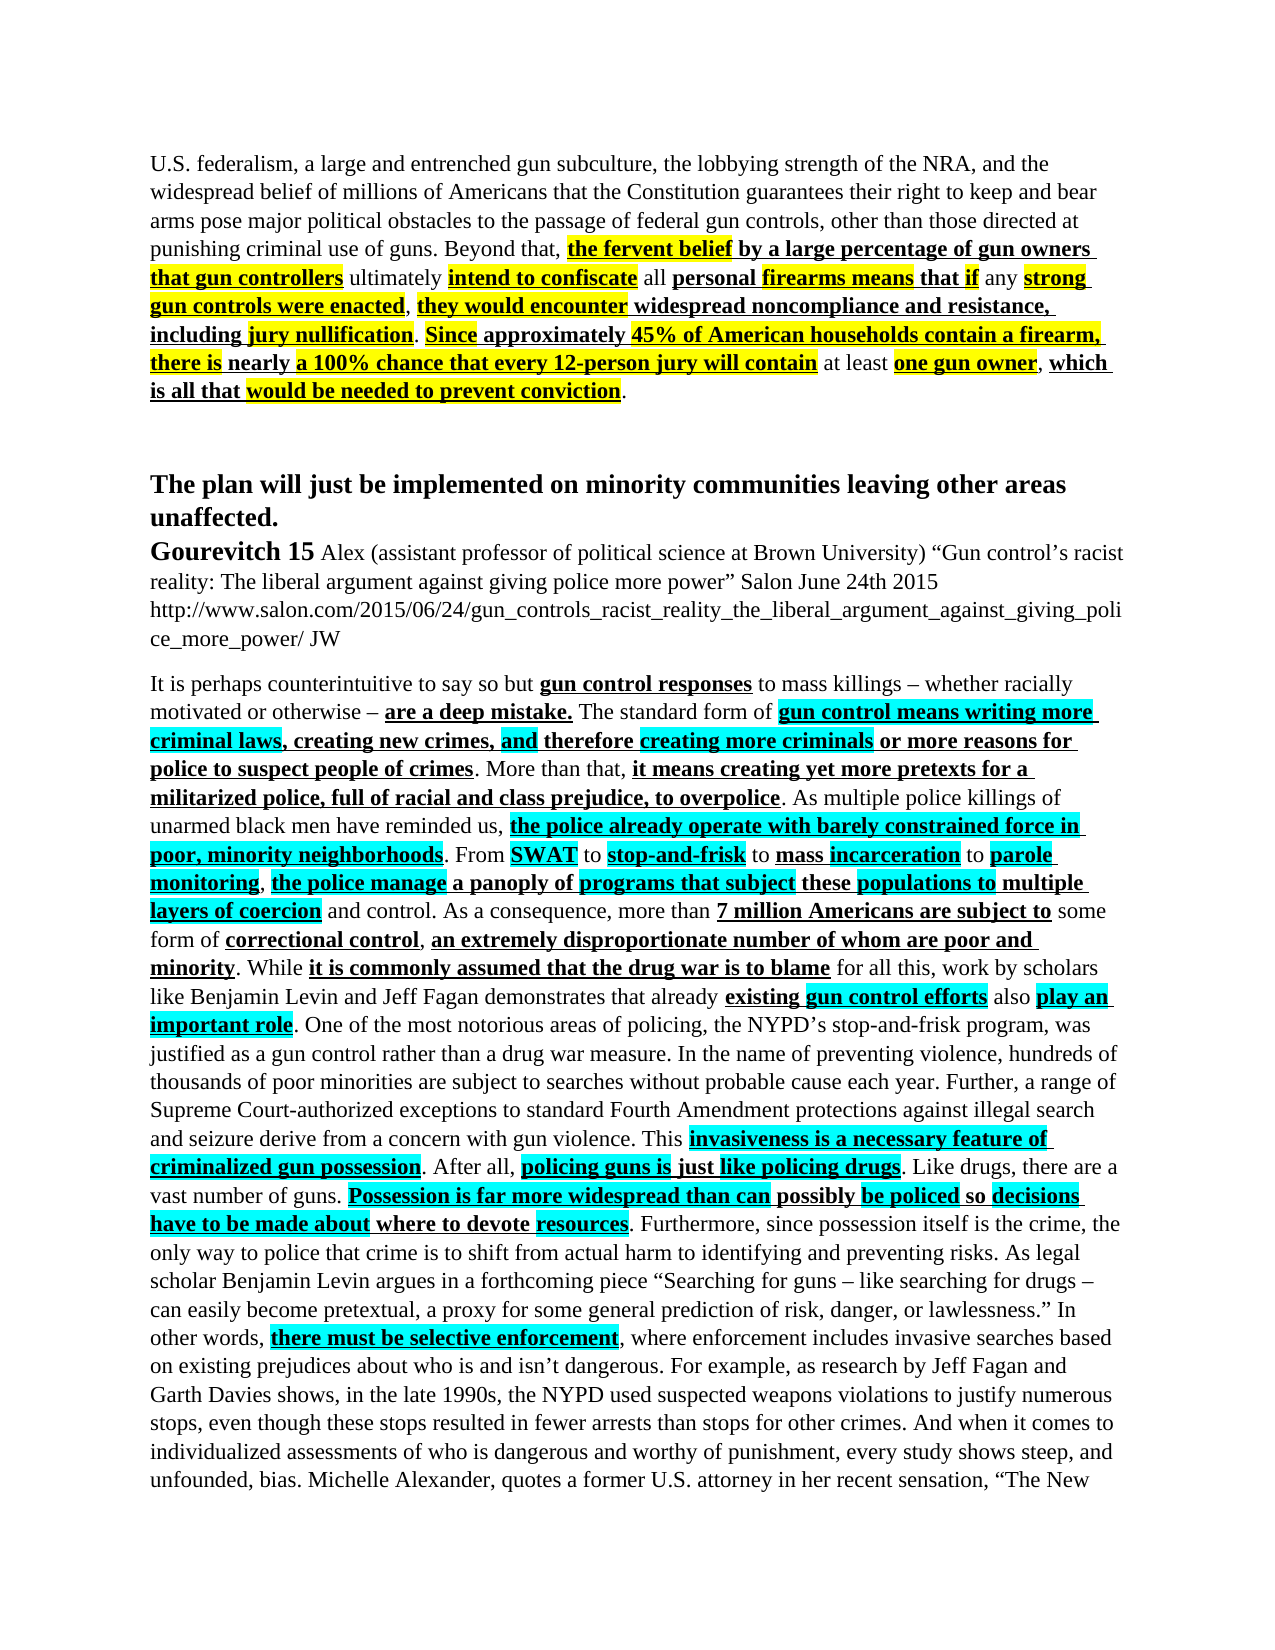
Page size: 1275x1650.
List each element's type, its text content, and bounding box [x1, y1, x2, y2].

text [150, 670, 1125, 1493]
text Gourevitch 15 Alex (assistant professor of political science at Brown University) “Gun control’s racist reality: The liberal argument against giving police more power” Salon June 24th 2015 http://www.salon.com/2015/06/24/gun_controls_racist_reality_the_liberal_argument_against_giving_police_more_power/ JW [150, 535, 1125, 651]
subtitle The plan will just be implemented on minority communities leaving other areas unaffected. [150, 468, 1125, 532]
text U.S. federalism, a large and entrenched gun subculture, the lobbying strength of the NRA, and the widespread belief of millions of Americans that the Constitution guarantees their right to keep and bear arms pose major political obstacles to the passage of federal gun controls, other than those directed at punishing criminal use of guns. Beyond that, the fervent belief by a large percentage of gun owners that gun controllers ultimately intend to confiscate all personal firearms means that if any strong gun controls were enacted, they would encounter widespread noncompliance and resistance, including jury nullification. Since approximately 45% of American households contain a firearm, there is nearly a 100% chance that every 12-person jury will contain at least one gun owner, which is all that would be needed to prevent conviction. [150, 150, 1125, 404]
